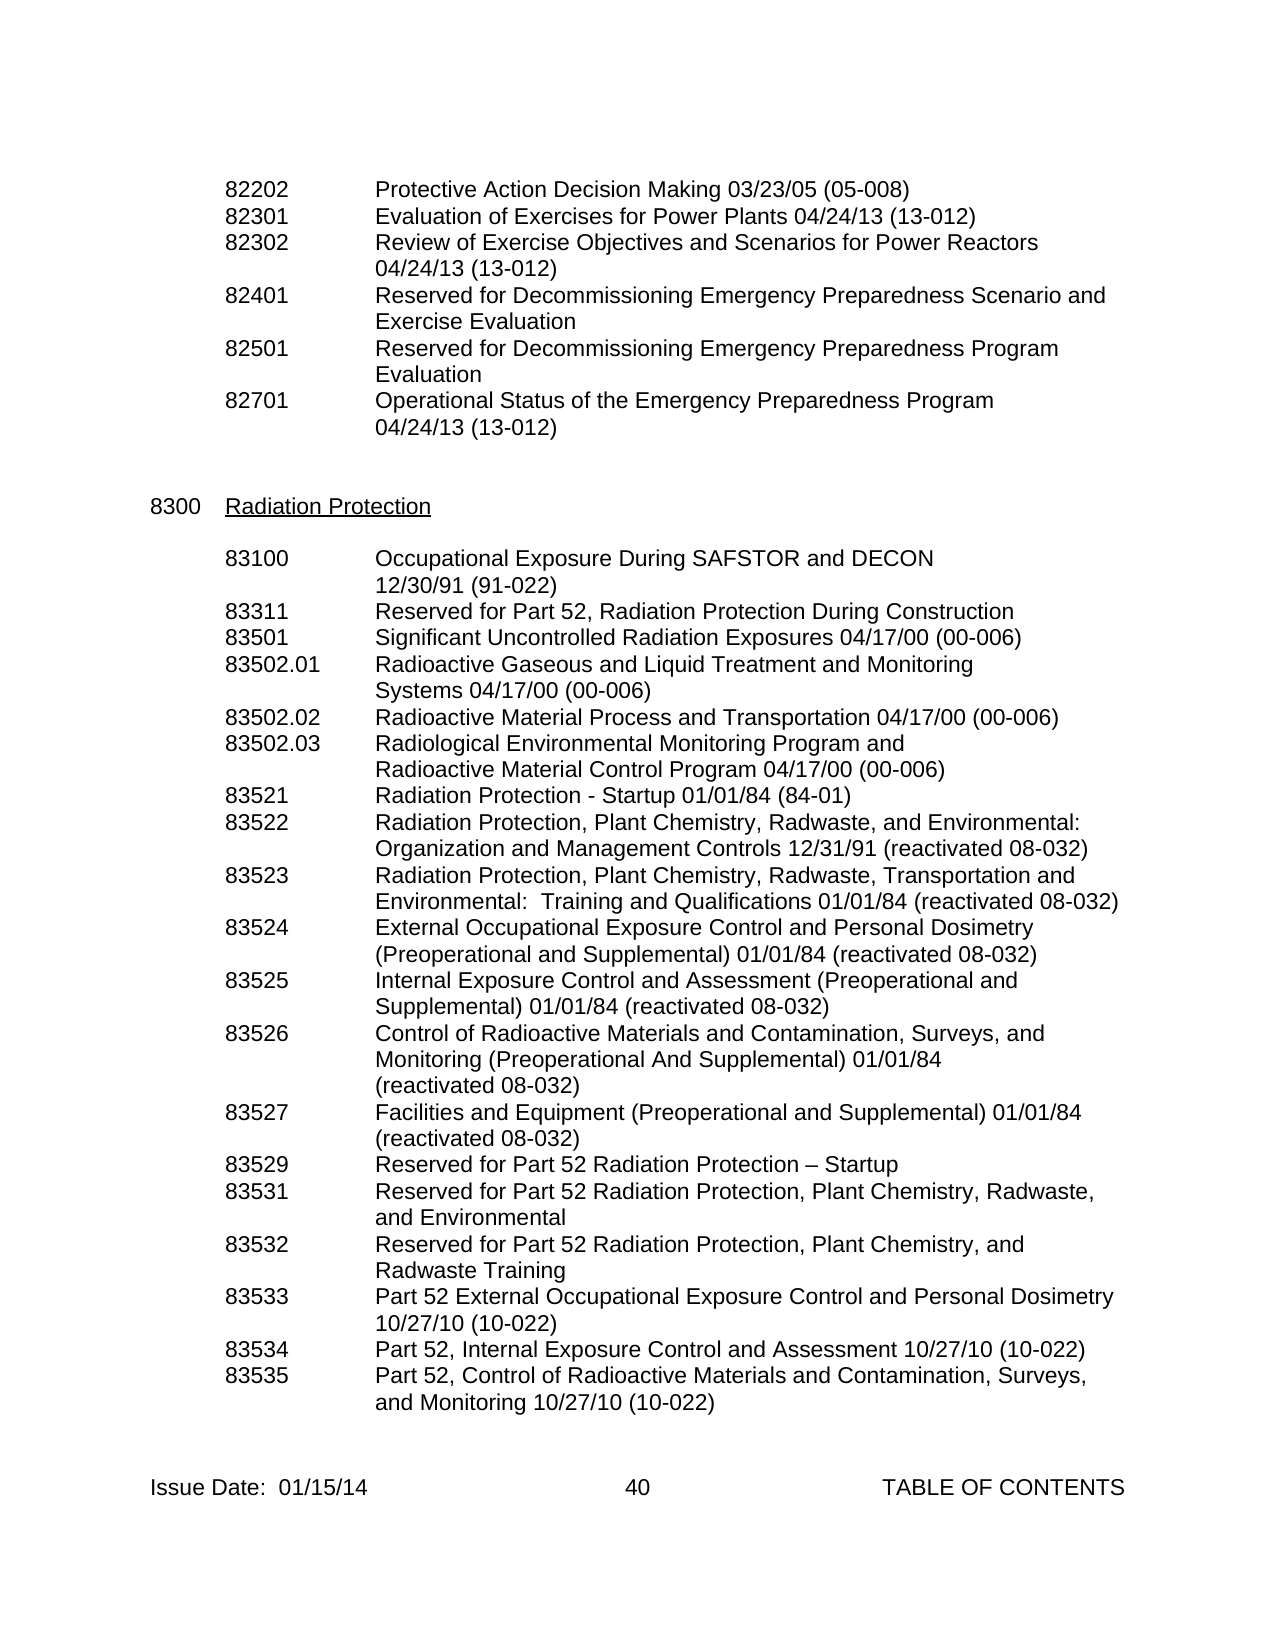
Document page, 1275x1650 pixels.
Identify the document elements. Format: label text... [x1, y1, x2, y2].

text 83502.03 Radiological Environmental Monitoring Program and [150, 730, 1125, 756]
text 83533 Part 52 External Occupational Exposure Control and Personal Dosimetry 10/27/10 (10-022) [150, 1283, 1125, 1336]
text 83523 Radiation Protection, Plant Chemistry, Radwaste, Transportation and Environmental: Training and Qualifications 01/01/84 (reactivated 08-032) [150, 862, 1125, 914]
text 83526 Control of Radioactive Materials and Contamination, Surveys, and Monitoring (Preoperational And Supplemental) 01/01/84 [150, 1020, 1125, 1072]
text 83100 Occupational Exposure During SAFSTOR and DECON [150, 545, 1125, 572]
text 83535 Part 52, Control of Radioactive Materials and Contamination, Surveys, and Monitoring 10/27/10 (10-022) [150, 1362, 1125, 1415]
text 83502.01 Radioactive Gaseous and Liquid Treatment and Monitoring [150, 651, 1125, 677]
text (reactivated 08-032) [150, 1072, 1125, 1099]
text 8300 Radiation Protection [150, 493, 1125, 519]
text 83501 Significant Uncontrolled Radiation Exposures 04/17/00 (00-006) [150, 624, 1125, 651]
text 12/30/91 (91-022) [150, 572, 1125, 598]
text 83534 Part 52, Internal Exposure Control and Assessment 10/27/10 (10-022) [150, 1336, 1125, 1362]
text 83532 Reserved for Part 52 Radiation Protection, Plant Chemistry, and Radwaste Training [150, 1231, 1125, 1283]
text 83521 Radiation Protection - Startup 01/01/84 (84-01) [150, 782, 1125, 809]
text Systems 04/17/00 (00-006) [150, 677, 1125, 703]
text 83529 Reserved for Part 52 Radiation Protection – Startup [150, 1151, 1125, 1178]
text 83524 External Occupational Exposure Control and Personal Dosimetry (Preoperational and Supplemental) 01/01/84 (reactivated 08-032) [150, 914, 1125, 967]
text 83527 Facilities and Equipment (Preoperational and Supplemental) 01/01/84 (reactivated 08-032) [150, 1099, 1125, 1151]
text 82302 Review of Exercise Objectives and Scenarios for Power Reactors 04/24/13 (13-012) [225, 229, 1125, 282]
text 83525 Internal Exposure Control and Assessment (Preoperational and Supplemental) 01/01/84 (reactivated 08-032) [150, 967, 1125, 1020]
text Radioactive Material Control Program 04/17/00 (00-006) [150, 756, 1125, 782]
text 82401 Reserved for Decommissioning Emergency Preparedness Scenario and Exercise Evaluation [225, 282, 1125, 334]
text 82202 Protective Action Decision Making 03/23/05 (05-008) [150, 176, 1125, 203]
text 83531 Reserved for Part 52 Radiation Protection, Plant Chemistry, Radwaste, and Environmental [225, 1178, 1125, 1231]
text 83522 Radiation Protection, Plant Chemistry, Radwaste, and Environmental: Organization and Management Controls 12/31/91 (reactivated 08-032) [150, 809, 1125, 862]
text 82701 Operational Status of the Emergency Preparedness Program [150, 387, 1125, 413]
text 82301 Evaluation of Exercises for Power Plants 04/24/13 (13-012) [150, 203, 1125, 229]
text 04/24/13 (13-012) [150, 413, 1125, 440]
text 83502.02 Radioactive Material Process and Transportation 04/17/00 (00-006) [150, 703, 1125, 730]
text 83311 Reserved for Part 52, Radiation Protection During Construction [150, 598, 1125, 624]
text 82501 Reserved for Decommissioning Emergency Preparedness Program Evaluation [225, 334, 1125, 387]
